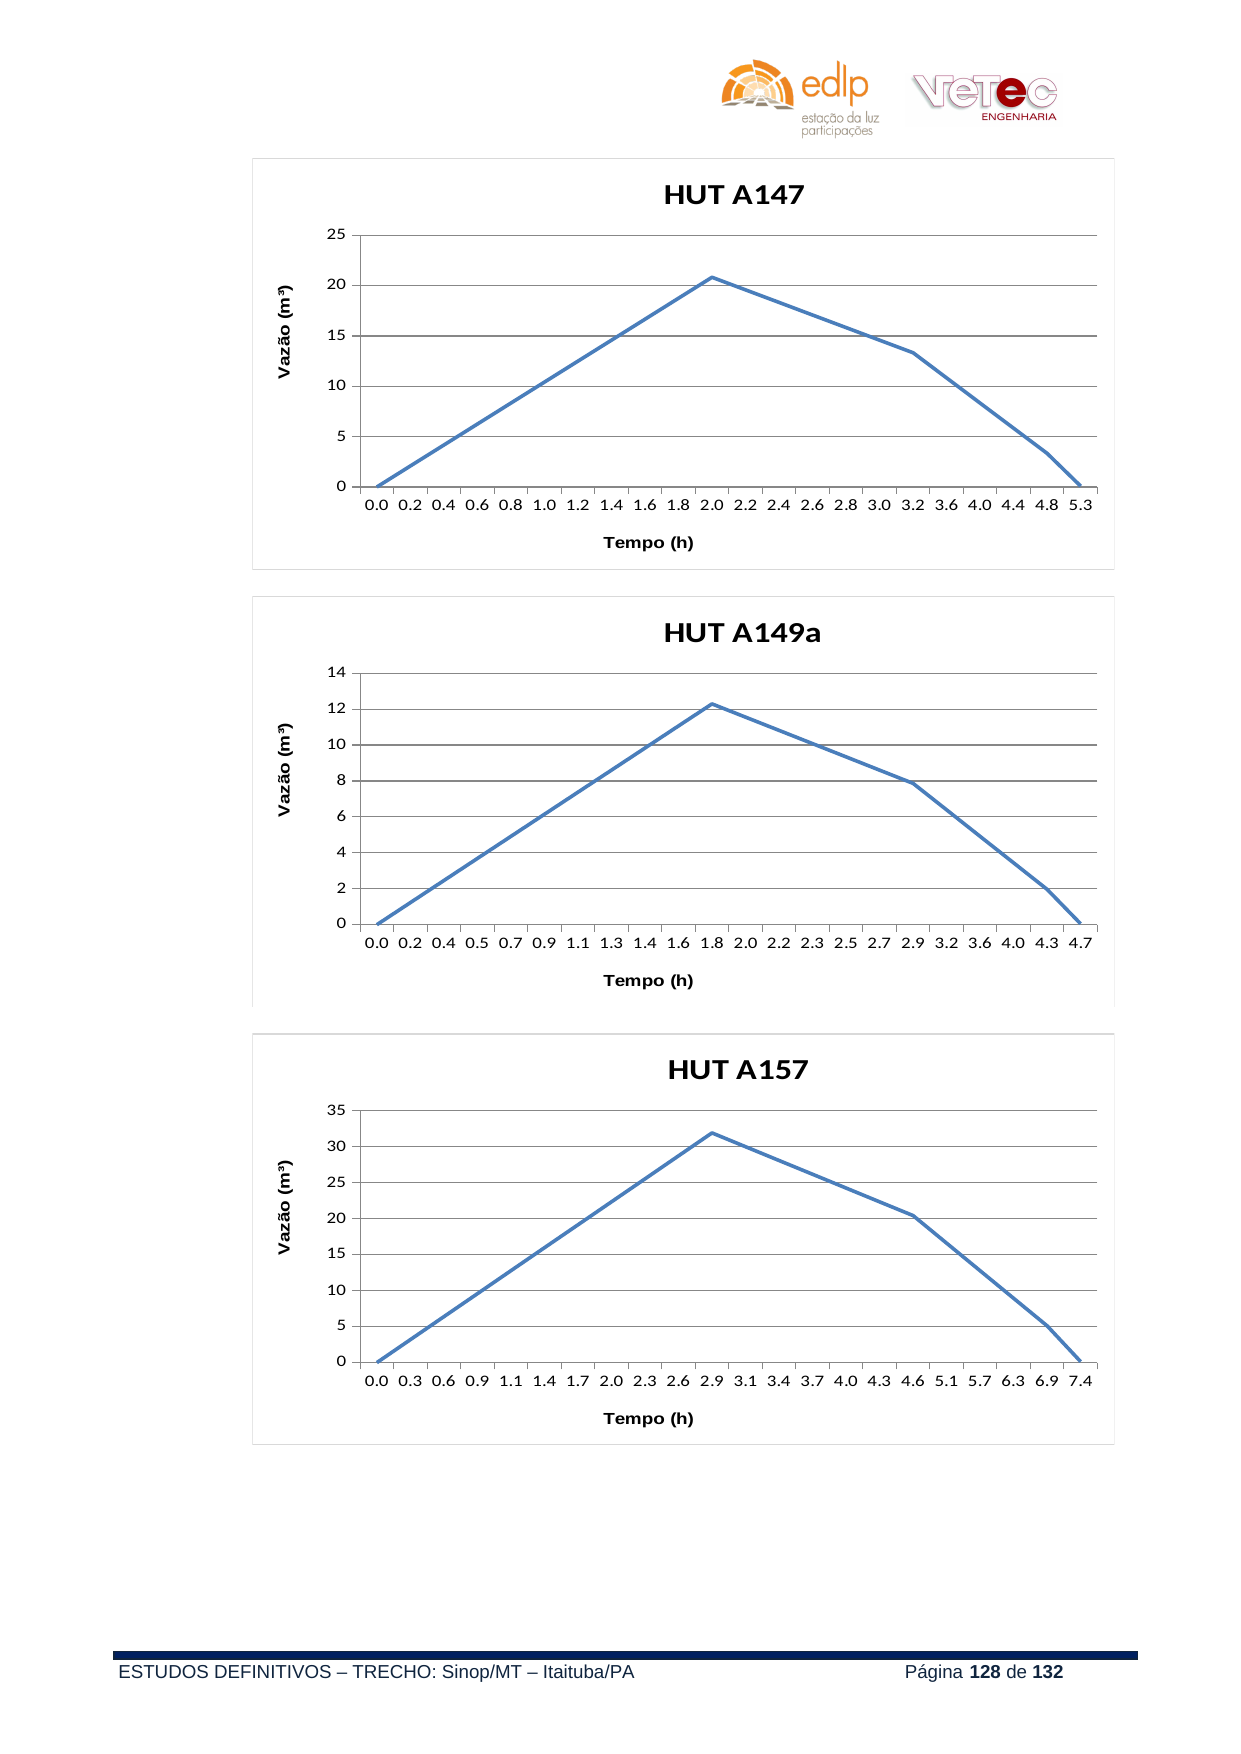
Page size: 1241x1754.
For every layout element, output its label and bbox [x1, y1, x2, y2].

picture [904, 73, 1064, 127]
picture [700, 27, 893, 158]
